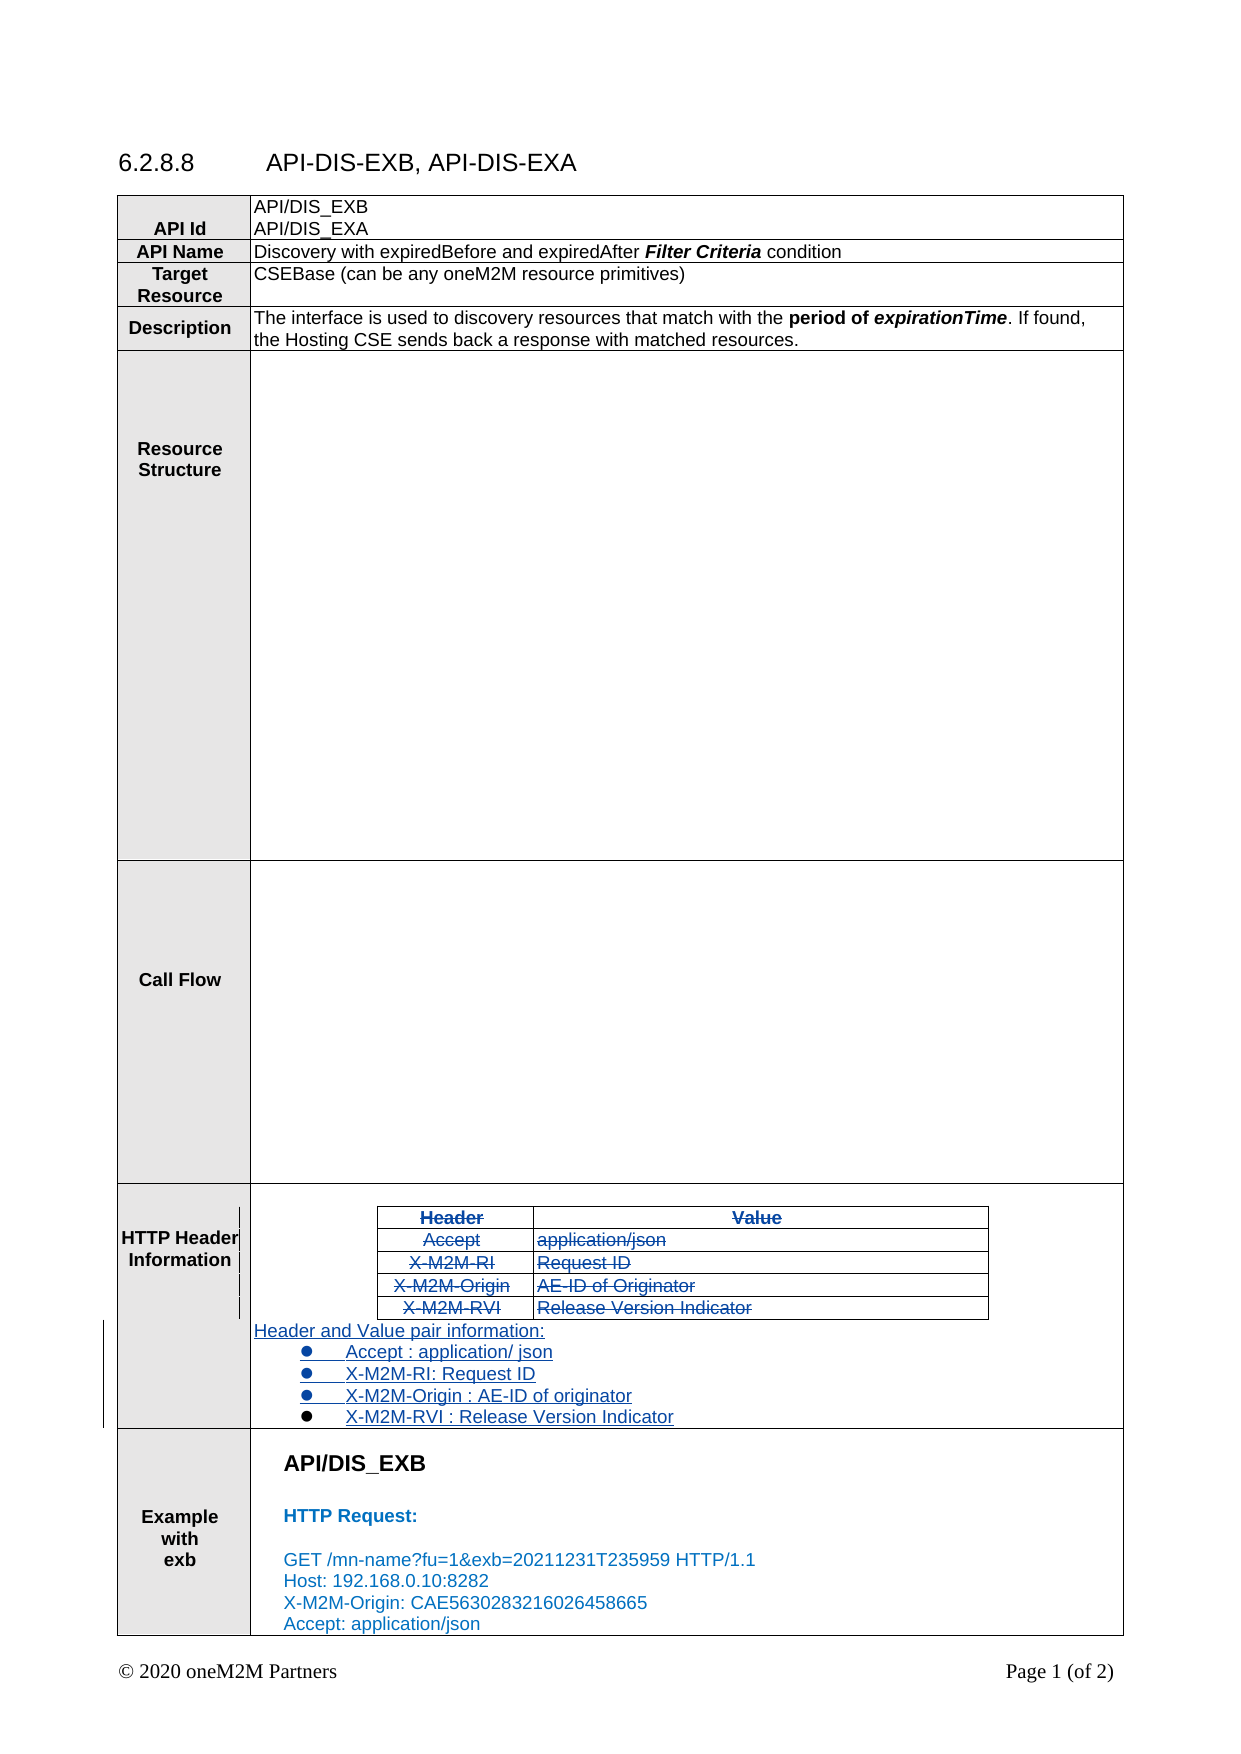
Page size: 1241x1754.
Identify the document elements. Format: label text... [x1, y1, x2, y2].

table_cell The interface is used to discovery resources that match with the period of expirationTime. If found, the Hosting CSE sends back a response with matched resources. [251, 307, 1123, 350]
table_cell [251, 351, 1123, 859]
table_cell Discovery with expiredBefore and expiredAfter Filter Criteria condition [251, 240, 1123, 262]
table_cell Resource Structure [118, 351, 250, 859]
table_cell HTTP Header Information [118, 1184, 250, 1428]
table_cell [251, 861, 1123, 1183]
table_cell CSEBase (can be any oneM2M resource primitives) [251, 263, 1123, 306]
table_cell [251, 1184, 1123, 1428]
table_cell Target Resource [118, 263, 250, 306]
table_cell API Name [118, 240, 250, 262]
table_header API Id [118, 196, 250, 239]
table_cell Description [118, 307, 250, 350]
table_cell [251, 1429, 1123, 1634]
subtitle 6.2.8.8 API-DIS-EXB, API-DIS-EXA [118, 148, 1122, 176]
table_header API/DIS_EXB API/DIS_EXA [251, 196, 1123, 239]
table_cell Call Flow [118, 861, 250, 1183]
table_cell Example with exb [118, 1429, 250, 1634]
